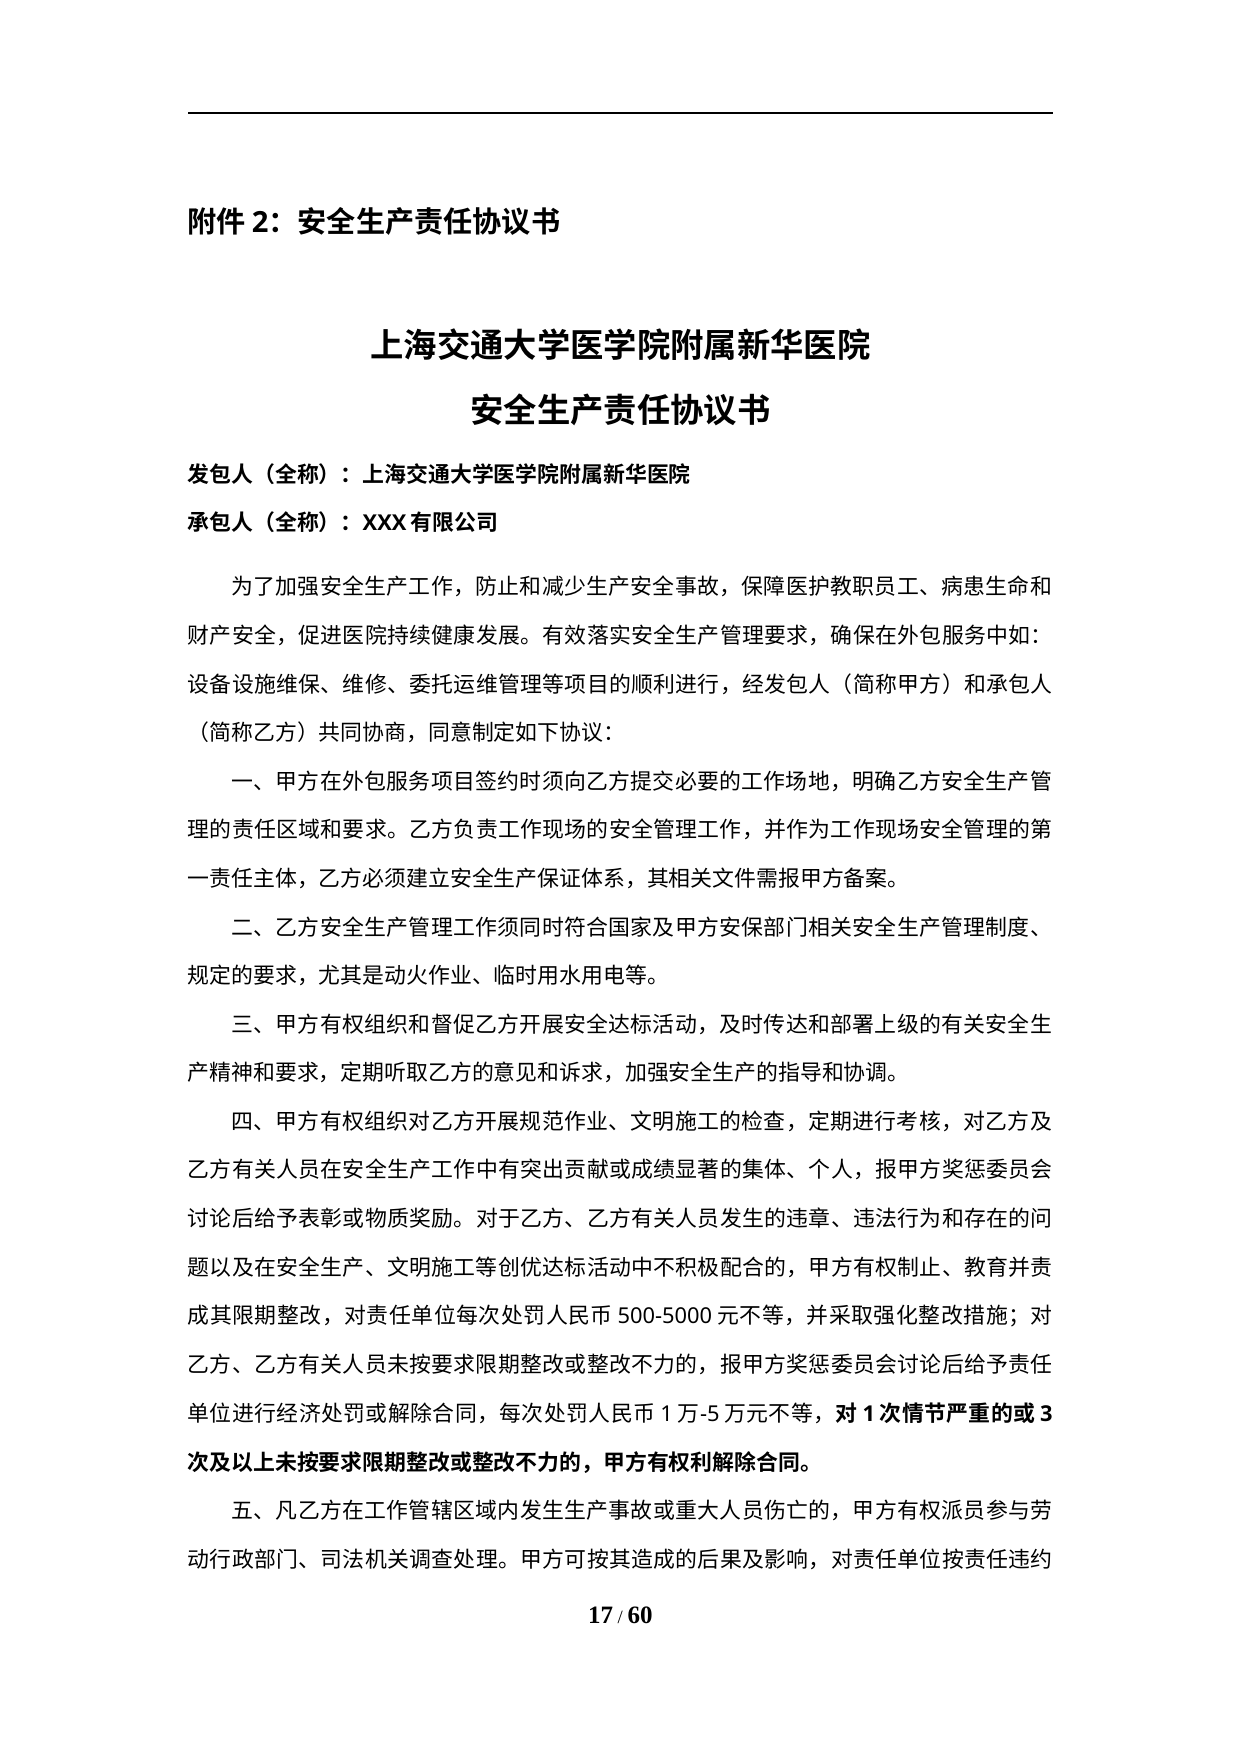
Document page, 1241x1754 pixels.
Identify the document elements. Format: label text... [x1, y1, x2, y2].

text 四、甲方有权组织对乙方开展规范作业、文明施工的检查，定期进行考核，对乙方及乙方有关人员在安全生产工作中有突出贡献或成绩显著的集体、个人，报甲方奖惩委员会讨论后给予表彰或物质奖励。对于乙方、乙方有关人员发生的违章、违法行为和存在的问题以及在安全生产、文明施工等创优达标活动中不积极配合的，甲方有权制止、教育并责成其限期整改，对责任单位每次处罚人民币500-5000元不等，并采取强化整改措施；对乙方、乙方有关人员未按要求限期整改或整改不力的，报甲方奖惩委员会讨论后给予责任单位进行经济处罚或解除合同，每次处罚人民币1万-5万元不等，对1次情节严重的或3次及以上未按要求限期整改或整改不力的，甲方有权利解除合同。 [187, 1103, 1053, 1477]
text 为了加强安全生产工作，防止和减少生产安全事故，保障医护教职员工、病患生命和财产安全，促进医院持续健康发展。有效落实安全生产管理要求，确保在外包服务中如：设备设施维保、维修、委托运维管理等项目的顺利进行，经发包人（简称甲方）和承包人（简称乙方）共同协商，同意制定如下协议： [187, 569, 1053, 747]
text 一、甲方在外包服务项目签约时须向乙方提交必要的工作场地，明确乙方安全生产管理的责任区域和要求。乙方负责工作现场的安全管理工作，并作为工作现场安全管理的第一责任主体，乙方必须建立安全生产保证体系，其相关文件需报甲方备案。 [187, 763, 1053, 893]
text 三、甲方有权组织和督促乙方开展安全达标活动，及时传达和部署上级的有关安全生产精神和要求，定期听取乙方的意见和诉求，加强安全生产的指导和协调。 [187, 1006, 1053, 1087]
text 安全生产责任协议书 [187, 375, 1053, 440]
text 二、乙方安全生产管理工作须同时符合国家及甲方安保部门相关安全生产管理制度、规定的要求，尤其是动火作业、临时用水用电等。 [187, 909, 1053, 990]
text 承包人（全称）：XXX有限公司 [187, 505, 1053, 537]
text 上海交通大学医学院附属新华医院 [187, 310, 1053, 375]
subtitle 附件2：安全生产责任协议书 [187, 187, 1053, 252]
text 发包人（全称）：上海交通大学医学院附属新华医院 [187, 456, 1053, 489]
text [187, 1493, 1053, 1574]
